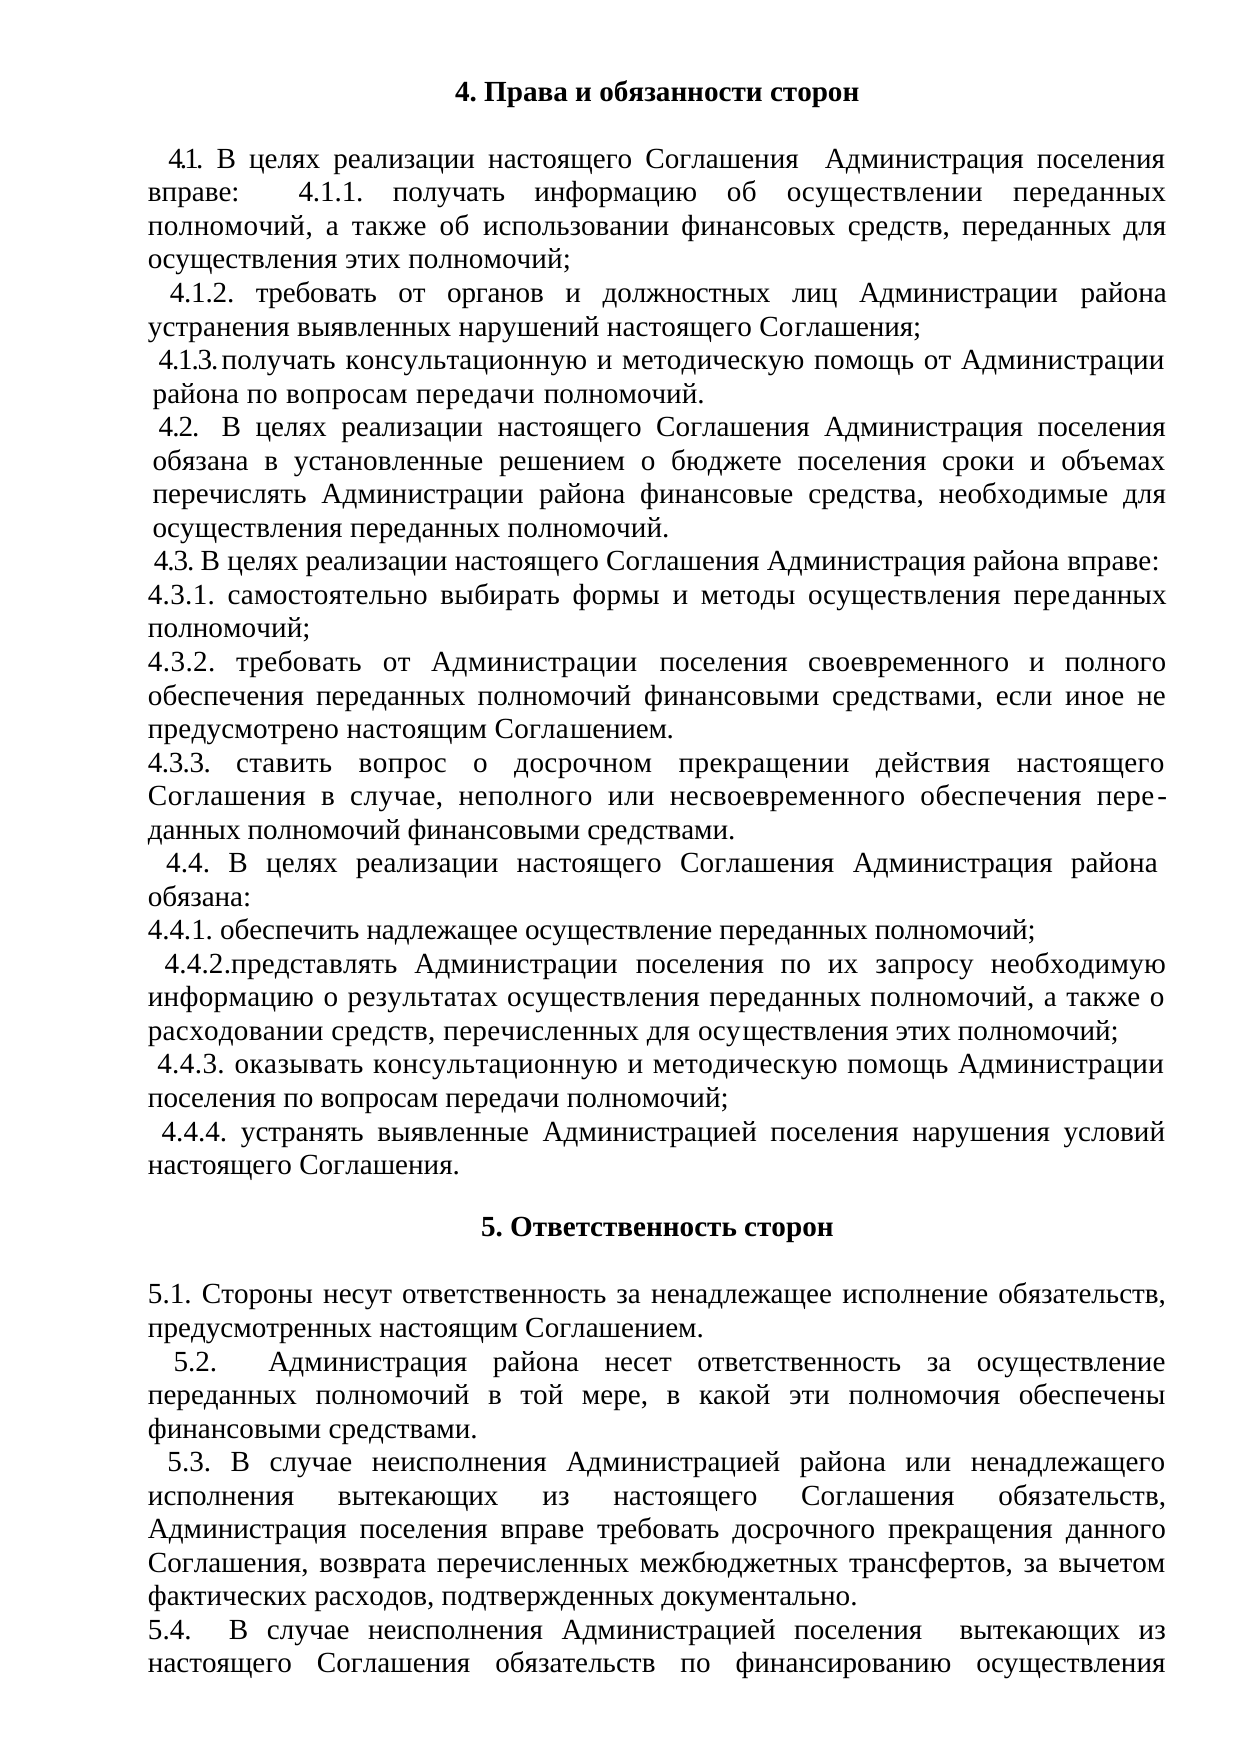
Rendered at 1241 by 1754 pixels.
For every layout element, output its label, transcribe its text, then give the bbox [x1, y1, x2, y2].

text 4.3.2. требовать от Администрации поселения своевременного и полного обеспечения переданных полномочий финансовыми средствами, если иное не предусмотрено настоящим Соглашением. [148, 644, 1167, 745]
text 4.1.2. требовать от органов и должностных лиц Администрации района устранения выявленных нарушений настоящего Соглашения; [148, 275, 1167, 342]
text 4.3.3. ставить вопрос о досрочном прекращении действия настоящего Соглашения в случае, неполного или несвоевременного обеспечения переданных полномочий финансовыми средствами. [148, 745, 1167, 845]
text 4.3.1. самостоятельно выбирать формы и методы осуществления переданных полномочий; [148, 577, 1167, 644]
text 4.1. В целях реализации настоящего Соглашения Администрация поселения вправе: 4.1.1. получать информацию об осуществлении переданных полномочий, а также об использовании финансовых средств, переданных для осуществления этих полномочий; [148, 141, 1167, 275]
text 4.4.1. обеспечить надлежащее осуществление переданных полномочий; [148, 912, 1159, 946]
text 4.4.3. оказывать консультационную и методическую помощь Администрации поселения по вопросам передачи полномочий; [148, 1047, 1167, 1114]
text 4.3. В целях реализации настоящего Соглашения Администрация района вправе: [148, 543, 1167, 577]
text 4.4.4. устранять выявленные Администрацией поселения нарушения условий настоящего Соглашения. [148, 1114, 1167, 1181]
text 5. Ответственность сторон [148, 1209, 1167, 1243]
text 4. Права и обязанности сторон [148, 74, 1167, 107]
text 4.4.2.представлять Администрации поселения по их запросу необходимую информацию о результатах осуществления переданных полномочий, а также о расходовании средств, перечисленных для осуществления этих полномочий; [148, 946, 1167, 1047]
text 5.1. Стороны несут ответственность за ненадлежащее исполнение обязательств, предусмотренных настоящим Соглашением. [148, 1277, 1167, 1344]
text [148, 1612, 1167, 1679]
text 5.3. В случае неисполнения Администрацией района или ненадлежащего исполнения вытекающих из настоящего Соглашения обязательств, Администрация поселения вправе требовать досрочного прекращения данного Соглашения, возврата перечисленных межбюджетных трансфертов, за вычетом фактических расходов, подтвержденных документально. [148, 1444, 1167, 1612]
text 4.4. В целях реализации настоящего Соглашения Администрация района обязана: [148, 845, 1159, 912]
text 5.2. Администрация района несет ответственность за осуществление переданных полномочий в той мере, в какой эти полномочия обеспечены финансовыми средствами. [148, 1344, 1167, 1444]
text 4.2. В целях реализации настоящего Соглашения Администрация поселения обязана в установленные решением о бюджете поселения сроки и объемах перечислять Администрации района финансовые средства, необходимые для осуществления переданных полномочий. [152, 409, 1167, 543]
text 4.1.3. получать консультационную и методическую помощь от Администрации района по вопросам передачи полномочий. [152, 342, 1167, 409]
